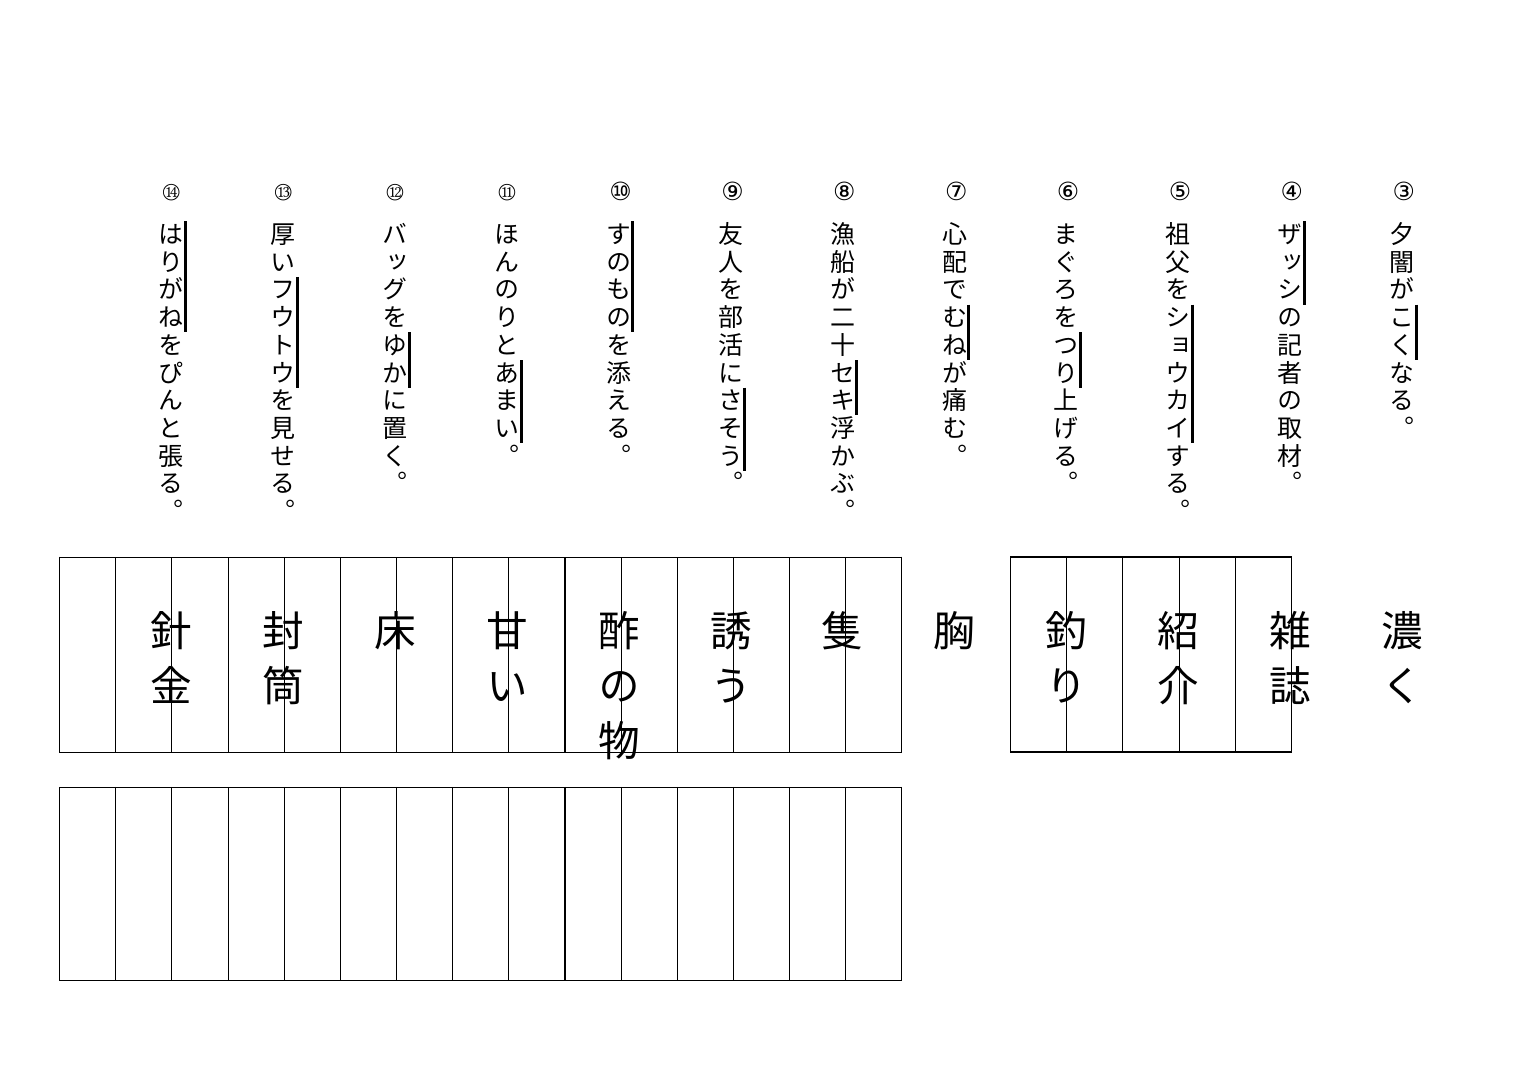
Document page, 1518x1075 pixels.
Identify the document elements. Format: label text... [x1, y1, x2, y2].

text ⑬ 厚いフウトウを見せる。 封筒 [227, 166, 339, 969]
text ⑧ 漁船が二十セキ浮かぶ。 隻 [787, 166, 899, 969]
text ③ 夕闇がこくなる。 濃く [1346, 166, 1458, 969]
text ⑪ ほんのりとあまい。 甘い [451, 166, 563, 969]
text ⑦ 心配でむねが痛む。 胸 [899, 166, 1011, 969]
text ⑭ はりがねをぴんと張る。 針金 [116, 166, 227, 969]
text ⑫ バッグをゆかに置く。 床 [339, 166, 451, 969]
text ⑨ 友人を部活にさそう。 誘う [675, 166, 787, 969]
text ⑥ まぐろをつり上げる。 釣り [1011, 166, 1122, 969]
text ⑩ すのものを添える。 酢の物 [563, 166, 675, 969]
text ⑤ 祖父をショウカイする。 紹介 [1122, 166, 1234, 969]
text ④ ザッシの記者の取材。 雑誌 [1234, 166, 1346, 969]
